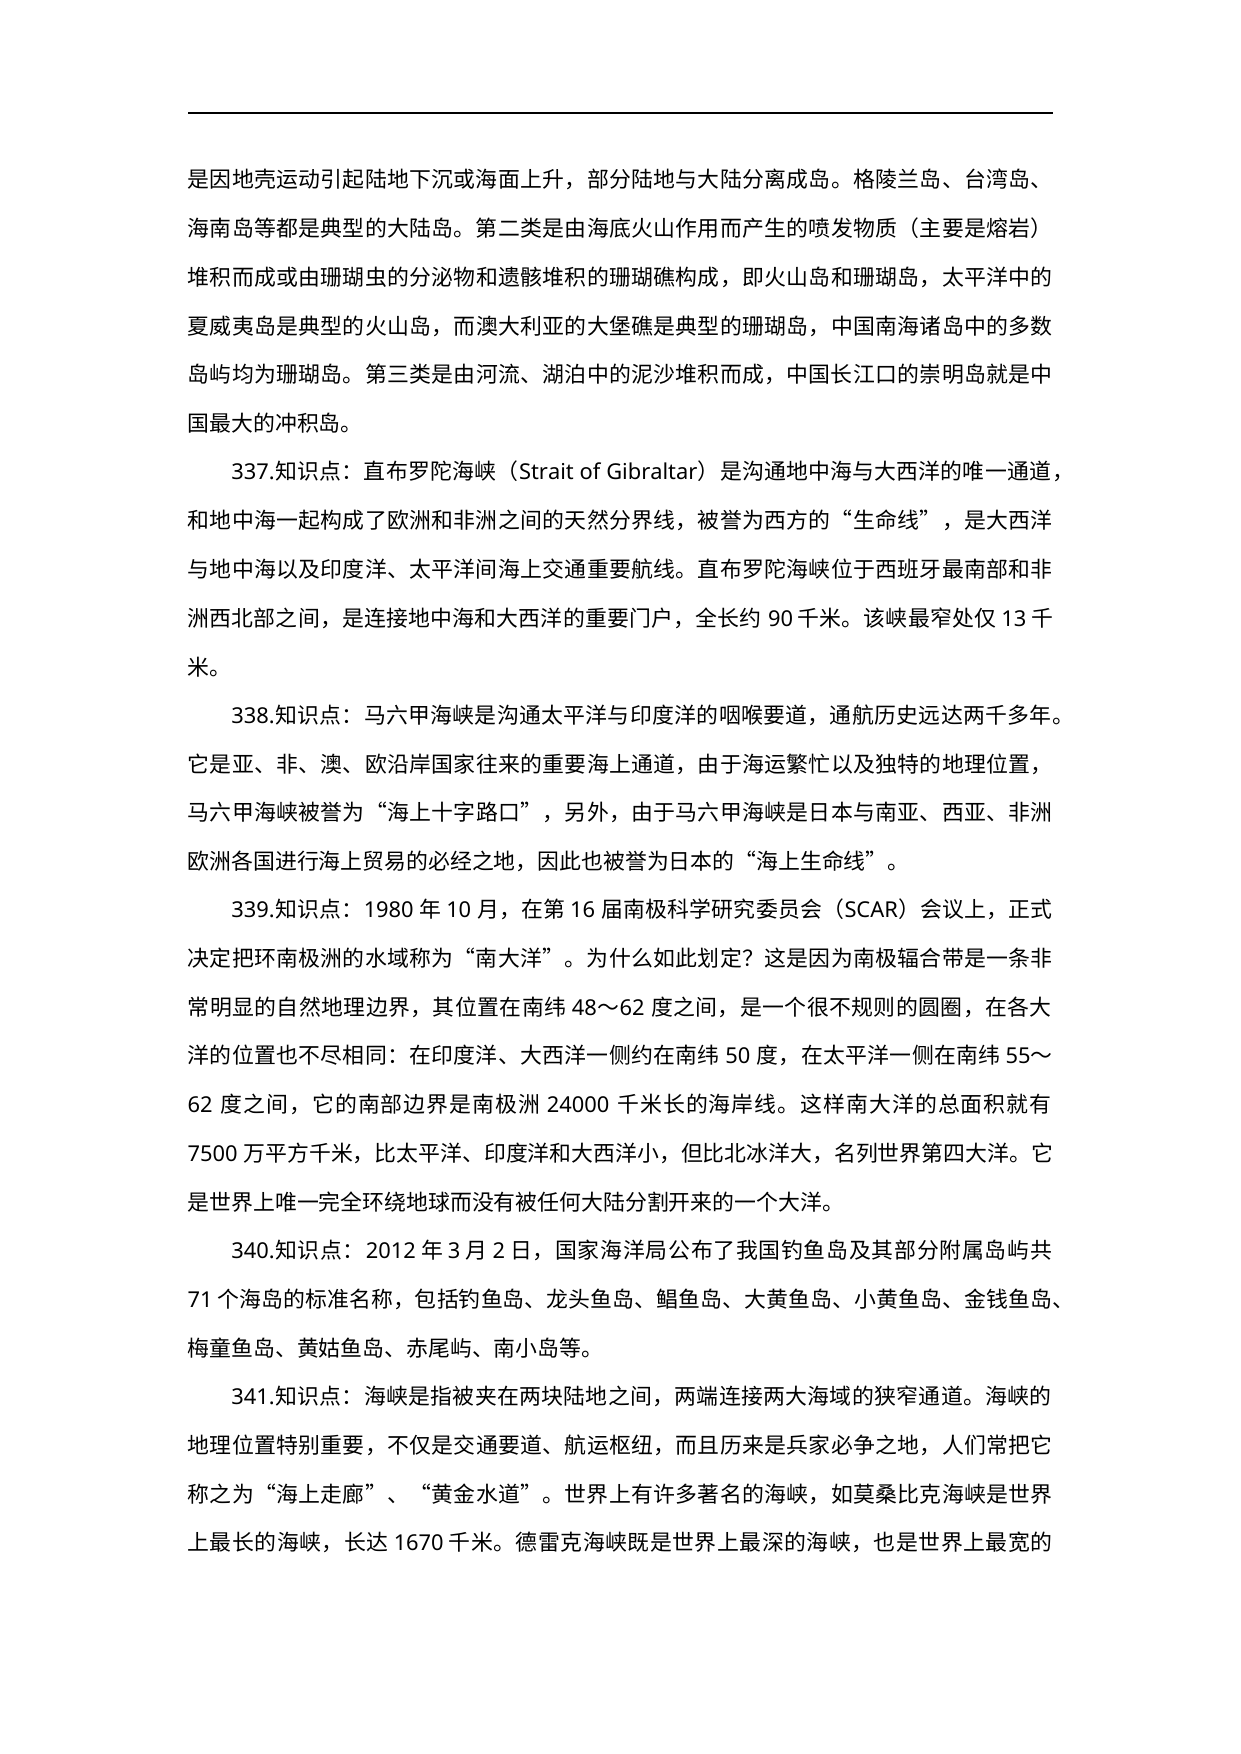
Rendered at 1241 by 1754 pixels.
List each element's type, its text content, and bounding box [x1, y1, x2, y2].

text 知识点：直布罗陀海峡（Strait of Gibraltar）是沟通地中海与大西洋的唯一通道，和地中海一起构成了欧洲和非洲之间的天然分界线，被誉为西方的“生命线”，是大西洋与地中海以及印度洋、太平洋间海上交通重要航线。直布罗陀海峡位于西班牙最南部和非洲西北部之间，是连接地中海和大西洋的重要门户，全长约90千米。该峡最窄处仅13千米。 [187, 454, 1053, 682]
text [187, 162, 1053, 438]
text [187, 1379, 1053, 1557]
text 知识点：1980 年10 月，在第16 届南极科学研究委员会（SCAR）会议上，正式决定把环南极洲的水域称为“南大洋”。为什么如此划定？这是因为南极辐合带是一条非常明显的自然地理边界，其位置在南纬48～62 度之间，是一个很不规则的圆圈，在各大洋的位置也不尽相同：在印度洋、大西洋一侧约在南纬50 度，在太平洋一侧在南纬55～62 度之间，它的南部边界是南极洲24000 千米长的海岸线。这样南大洋的总面积就有7500 万平方千米，比太平洋、印度洋和大西洋小，但比北冰洋大，名列世界第四大洋。它是世界上唯一完全环绕地球而没有被任何大陆分割开来的一个大洋。 [187, 892, 1053, 1217]
text 知识点：马六甲海峡是沟通太平洋与印度洋的咽喉要道，通航历史远达两千多年。它是亚、非、澳、欧沿岸国家往来的重要海上通道，由于海运繁忙以及独特的地理位置，马六甲海峡被誉为“海上十字路口”，另外，由于马六甲海峡是日本与南亚、西亚、非洲、欧洲各国进行海上贸易的必经之地，因此也被誉为日本的“海上生命线”。 [187, 697, 1053, 876]
text 知识点：2012年3月2日，国家海洋局公布了我国钓鱼岛及其部分附属岛屿共71个海岛的标准名称，包括钓鱼岛、龙头鱼岛、鲳鱼岛、大黄鱼岛、小黄鱼岛、金钱鱼岛、梅童鱼岛、黄姑鱼岛、赤尾屿、南小岛等。 [187, 1233, 1053, 1363]
